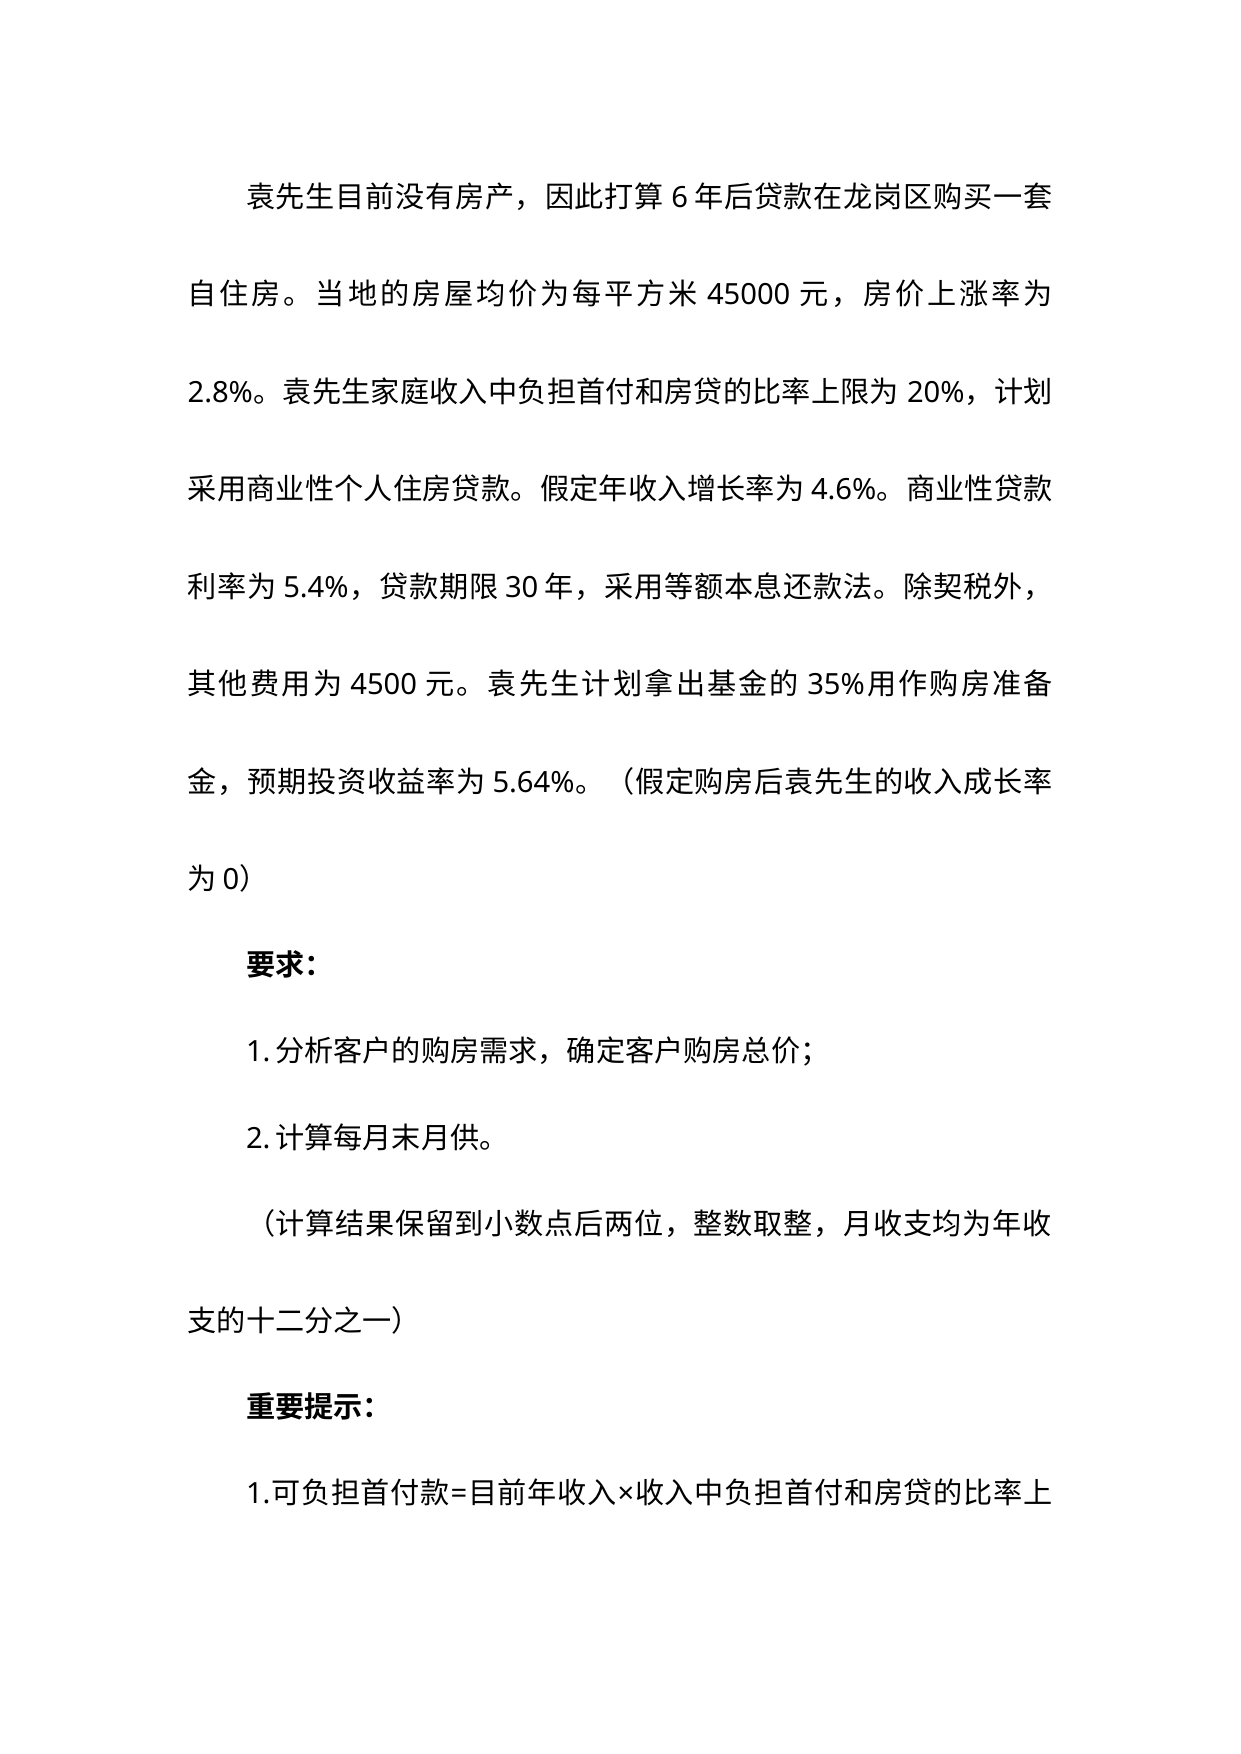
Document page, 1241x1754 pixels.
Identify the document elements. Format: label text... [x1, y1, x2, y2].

text 袁先生目前没有房产，因此打算6年后贷款在龙岗区购买一套自住房。当地的房屋均价为每平方米45000元，房价上涨率为2.8%。袁先生家庭收入中负担首付和房贷的比率上限为20%，计划采用商业性个人住房贷款。假定年收入增长率为4.6%。商业性贷款利率为5.4%，贷款期限30年，采用等额本息还款法。除契税外，其他费用为4500元。袁先生计划拿出基金的35%用作购房准备金，预期投资收益率为5.64%。（假定购房后袁先生的收入成长率为0） [187, 162, 1053, 909]
text 要求： [187, 931, 1053, 996]
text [187, 1459, 1053, 1524]
list 计算每月末月供。 [187, 1103, 1053, 1168]
text （计算结果保留到小数点后两位，整数取整，月收支均为年收支的十二分之一） [187, 1189, 1053, 1352]
list 分析客户的购房需求，确定客户购房总价； [187, 1017, 1053, 1082]
text 重要提示： [187, 1373, 1053, 1438]
